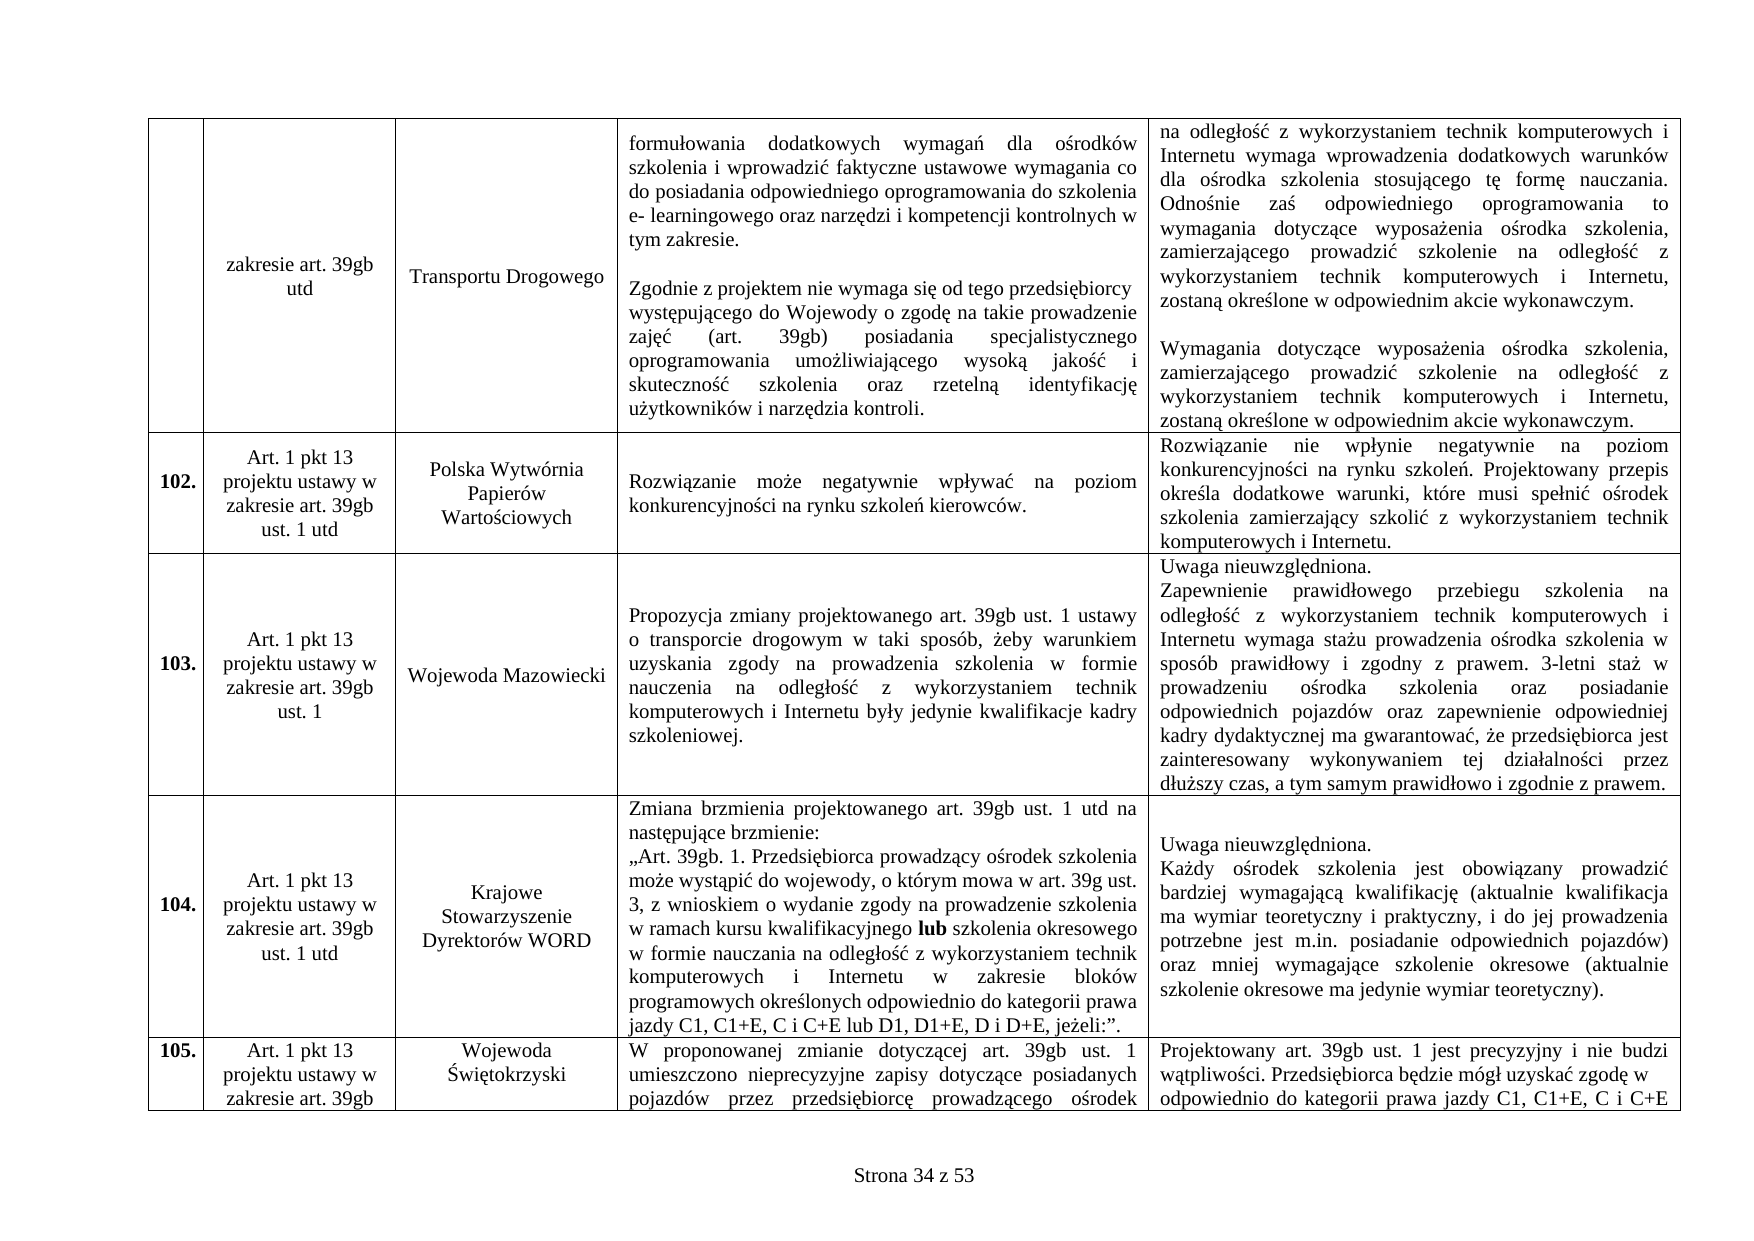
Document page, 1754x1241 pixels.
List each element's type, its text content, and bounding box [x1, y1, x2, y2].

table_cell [618, 1038, 1148, 1110]
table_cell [396, 119, 617, 432]
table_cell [204, 1038, 395, 1110]
table_cell [149, 796, 203, 1037]
table_cell Zmiana brzmienia projektowanego art. 39gb ust. 1 utd na następujące brzmienie: „Art. 39gb. 1. Przedsiębiorca prowadzący ośrodek szkolenia może wystąpić do wojewody, o którym mowa w art. 39g ust. 3, z wnioskiem o wydanie zgody na prowadzenie szkolenia w ramach kursu kwalifikacyjnego lub szkolenia okresowego w formie nauczania na odległość z wykorzystaniem technik komputerowych i Internetu w zakresie bloków programowych określonych odpowiednio do kategorii prawa jazdy C1, C1+E, C i C+E lub D1, D1+E, D i D+E, jeżeli:”. [618, 796, 1148, 1037]
table_cell Polska Wytwórnia Papierów Wartościowych [396, 433, 617, 553]
table_cell Rozwiązanie może negatywnie wpływać na poziom konkurencyjności na rynku szkoleń kierowców. [618, 433, 1148, 553]
table_cell Propozycja zmiany projektowanego art. 39gb ust. 1 ustawy o transporcie drogowym w taki sposób, żeby warunkiem uzyskania zgody na prowadzenia szkolenia w formie nauczenia na odległość z wykorzystaniem technik komputerowych i Internetu były jedynie kwalifikacje kadry szkoleniowej. [618, 554, 1148, 795]
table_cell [204, 119, 395, 432]
table_cell Wojewoda Mazowiecki [396, 554, 617, 795]
table_cell Rozwiązanie nie wpłynie negatywnie na poziom konkurencyjności na rynku szkoleń. Projektowany przepis określa dodatkowe warunki, które musi spełnić ośrodek szkolenia zamierzający szkolić z wykorzystaniem technik komputerowych i Internetu. [1149, 433, 1680, 553]
table_cell Krajowe Stowarzyszenie Dyrektorów WORD [396, 796, 617, 1037]
table_cell Art. 1 pkt 13 projektu ustawy w zakresie art. 39gb ust. 1 utd [204, 433, 395, 553]
table_cell Uwaga nieuwzględniona. Zapewnienie prawidłowego przebiegu szkolenia na odległość z wykorzystaniem technik komputerowych i Internetu wymaga stażu prowadzenia ośrodka szkolenia w sposób prawidłowy i zgodny z prawem. 3-letni staż w prowadzeniu ośrodka szkolenia oraz posiadanie odpowiednich pojazdów oraz zapewnienie odpowiedniej kadry dydaktycznej ma gwarantować, że przedsiębiorca jest zainteresowany wykonywaniem tej działalności przez dłuższy czas, a tym samym prawidłowo i zgodnie z prawem. [1149, 554, 1680, 795]
table_cell Art. 1 pkt 13 projektu ustawy w zakresie art. 39gb ust. 1 utd [204, 796, 395, 1037]
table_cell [396, 1038, 617, 1110]
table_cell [1149, 119, 1680, 432]
table_cell [149, 119, 203, 432]
table_cell Uwaga nieuwzględniona. Każdy ośrodek szkolenia jest obowiązany prowadzić bardziej wymagającą kwalifikację (aktualnie kwalifikacja ma wymiar teoretyczny i praktyczny, i do jej prowadzenia potrzebne jest m.in. posiadanie odpowiednich pojazdów) oraz mniej wymagające szkolenie okresowe (aktualnie szkolenie okresowe ma jedynie wymiar teoretyczny). [1149, 796, 1680, 1037]
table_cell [618, 119, 1148, 432]
table_cell [149, 433, 203, 553]
table_cell Art. 1 pkt 13 projektu ustawy w zakresie art. 39gb ust. 1 [204, 554, 395, 795]
table_cell [149, 554, 203, 795]
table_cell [1149, 1038, 1680, 1110]
table_cell [149, 1038, 203, 1110]
